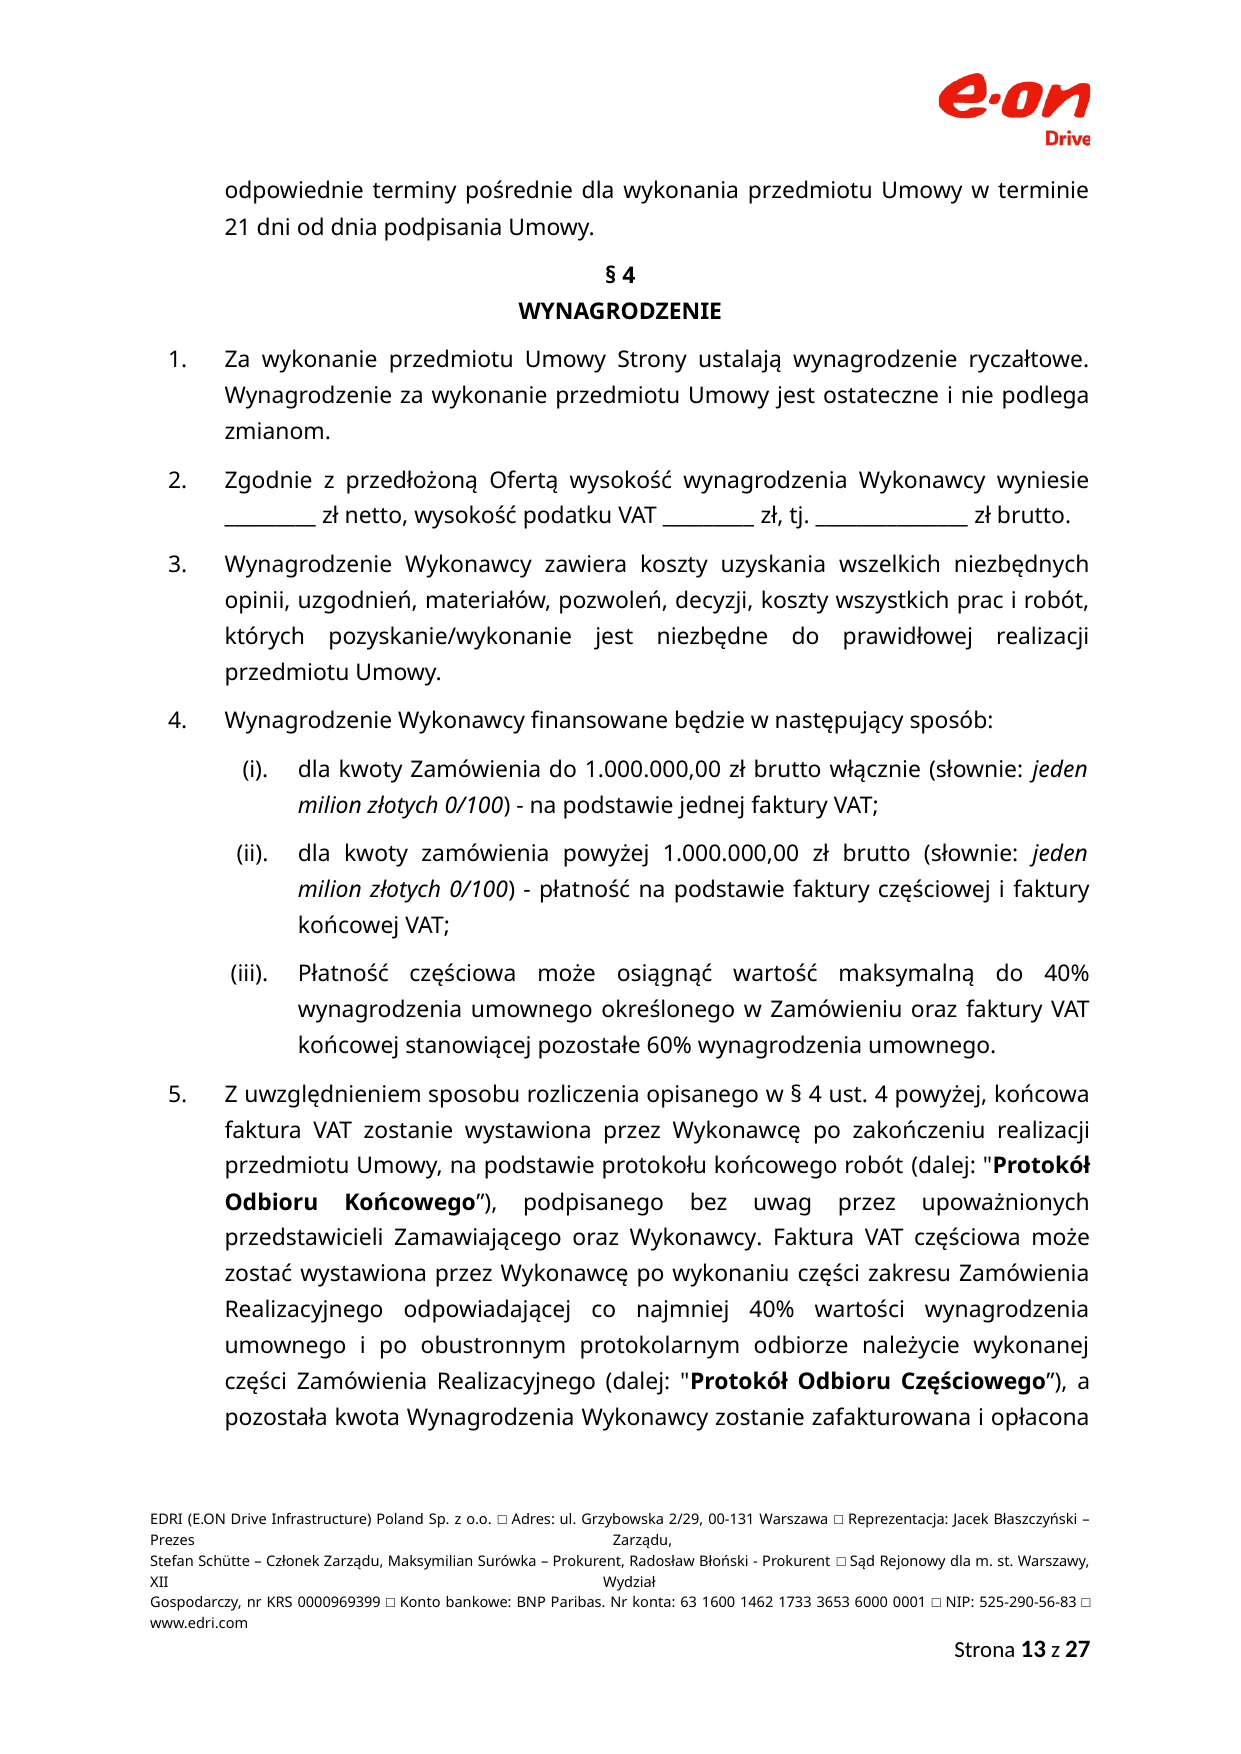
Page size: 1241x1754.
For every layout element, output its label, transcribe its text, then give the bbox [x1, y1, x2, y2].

list Wynagrodzenie Wykonawcy finansowane będzie w następujący sposób: [187, 704, 1090, 735]
picture [938, 73, 1091, 150]
list Za wykonanie przedmiotu Umowy Strony ustalają wynagrodzenie ryczałtowe. Wynagrodzenie za wykonanie przedmiotu Umowy jest ostateczne i nie podlega zmianom. [187, 343, 1090, 446]
list Wynagrodzenie Wykonawcy zawiera koszty uzyskania wszelkich niezbędnych opinii, uzgodnień, materiałów, pozwoleń, decyzji, koszty wszystkich prac i robót, których pozyskanie/wykonanie jest niezbędne do prawidłowej realizacji przedmiotu Umowy. [187, 548, 1090, 687]
list Zgodnie z przedłożoną Ofertą wysokość wynagrodzenia Wykonawcy wyniesie _________ zł netto, wysokość podatku VAT _________ zł, tj. _______________ zł brutto. [187, 463, 1090, 531]
list Płatność częściowa może osiągnąć wartość maksymalną do 40% wynagrodzenia umownego określonego w Zamówieniu oraz faktury VAT końcowej stanowiącej pozostałe 60% wynagrodzenia umownego. [268, 957, 1090, 1060]
list dla kwoty Zamówienia do 1.000.000,00 zł brutto włącznie (słownie: jeden milion złotych 0/100) - na podstawie jednej faktury VAT; [268, 753, 1090, 820]
list dla kwoty zamówienia powyżej 1.000.000,00 zł brutto (słownie: jeden milion złotych 0/100) - płatność na podstawie faktury częściowej i faktury końcowej VAT; [268, 837, 1090, 940]
text § 4 WYNAGRODZENIE [150, 259, 1090, 326]
